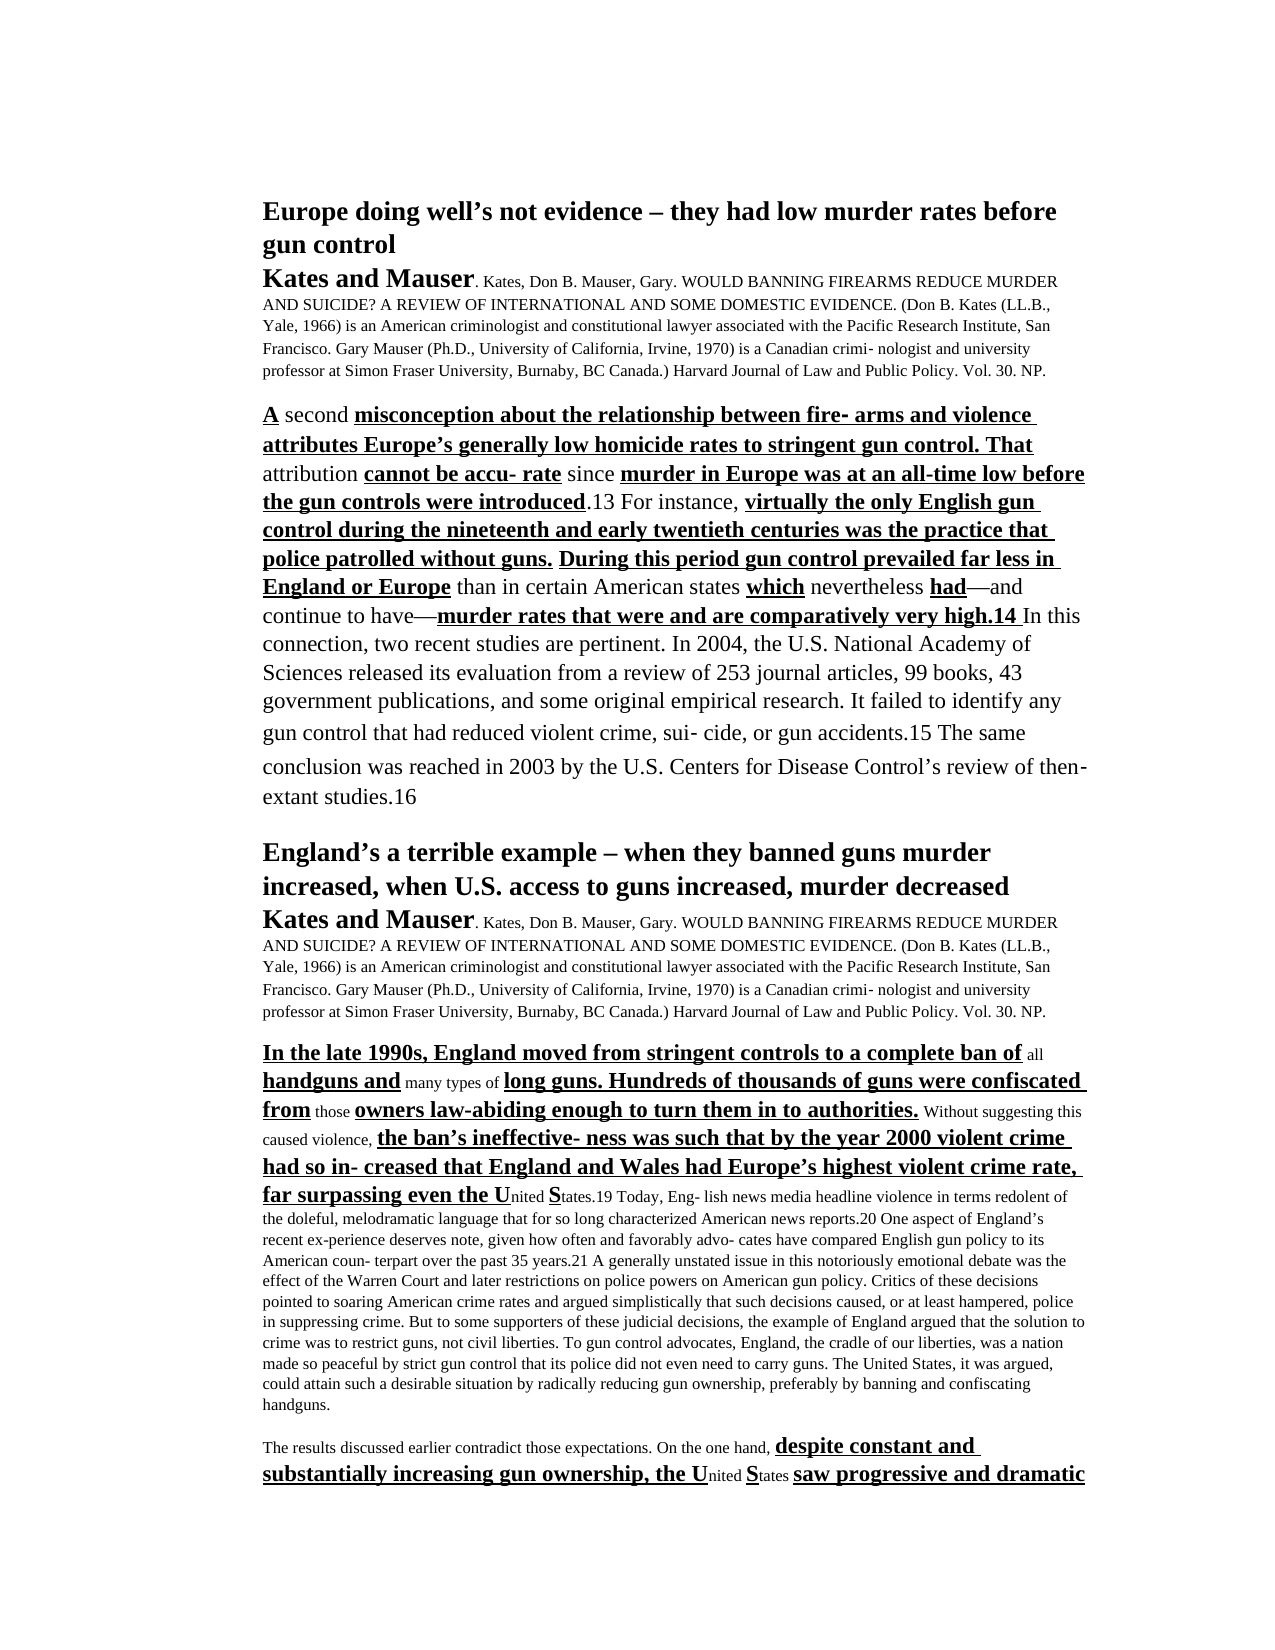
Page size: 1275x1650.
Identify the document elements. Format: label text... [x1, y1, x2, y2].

text Kates and Mauser. Kates, Don B. Mauser, Gary. WOULD BANNING FIREARMS REDUCE MURDER AND SUICIDE? A REVIEW OF INTERNATIONAL AND SOME DOMESTIC EVIDENCE. (Don B. Kates (LL.B., Yale, 1966) is an American criminologist and constitutional lawyer associated with the Pacific Research Institute, San Francisco. Gary Mauser (Ph.D., University of California, Irvine, 1970) is a Canadian crimi‐ nologist and university professor at Simon Fraser University, Burnaby, BC Canada.) Harvard Journal of Law and Public Policy. Vol. 30. NP. [262, 903, 1087, 1021]
text In the late 1990s, England moved from stringent controls to a complete ban of all handguns and many types of long guns. Hundreds of thousands of guns were confiscated from those owners law‐abiding enough to turn them in to authorities. Without suggesting this caused violence, the ban’s ineffective‐ ness was such that by the year 2000 violent crime had so in‐ creased that England and Wales had Europe’s highest violent crime rate, far surpassing even the United States.19 Today, Eng‐ lish news media headline violence in terms redolent of the doleful, melodramatic language that for so long characterized American news reports.20 One aspect of England’s recent ex‐perience deserves note, given how often and favorably advo‐ cates have compared English gun policy to its American coun‐ terpart over the past 35 years.21 A generally unstated issue in this notoriously emotional debate was the effect of the Warren Court and later restrictions on police powers on American gun policy. Critics of these decisions pointed to soaring American crime rates and argued simplistically that such decisions caused, or at least hampered, police in suppressing crime. But to some supporters of these judicial decisions, the example of England argued that the solution to crime was to restrict guns, not civil liberties. To gun control advocates, England, the cradle of our liberties, was a nation made so peaceful by strict gun control that its police did not even need to carry guns. The United States, it was argued, could attain such a desirable situation by radically reducing gun ownership, preferably by banning and confiscating handguns. [262, 1039, 1087, 1414]
subtitle England’s a terrible example – when they banned guns murder increased, when U.S. access to guns increased, murder decreased [262, 836, 1087, 901]
text Kates and Mauser. Kates, Don B. Mauser, Gary. WOULD BANNING FIREARMS REDUCE MURDER AND SUICIDE? A REVIEW OF INTERNATIONAL AND SOME DOMESTIC EVIDENCE. (Don B. Kates (LL.B., Yale, 1966) is an American criminologist and constitutional lawyer associated with the Pacific Research Institute, San Francisco. Gary Mauser (Ph.D., University of California, Irvine, 1970) is a Canadian crimi‐ nologist and university professor at Simon Fraser University, Burnaby, BC Canada.) Harvard Journal of Law and Public Policy. Vol. 30. NP. [262, 262, 1087, 380]
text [262, 1432, 1087, 1487]
text A second misconception about the relationship between fire‐ arms and violence attributes Europe’s generally low homicide rates to stringent gun control. That attribution cannot be accu‐ rate since murder in Europe was at an all‐time low before the gun controls were introduced.13 For instance, virtually the only English gun control during the nineteenth and early twentieth centuries was the practice that police patrolled without guns. During this period gun control prevailed far less in England or Europe than in certain American states which nevertheless had—and continue to have—murder rates that were and are comparatively very high.14 In this connection, two recent studies are pertinent. In 2004, the U.S. National Academy of Sciences released its evaluation from a review of 253 journal articles, 99 books, 43 government publications, and some original empirical research. It failed to identify any gun control that had reduced violent crime, sui‐ cide, or gun accidents.15 The same conclusion was reached in 2003 by the U.S. Centers for Disease Control’s review of then‐ extant studies.16 [262, 398, 1087, 809]
subtitle Europe doing well’s not evidence – they had low murder rates before gun control [262, 195, 1087, 260]
